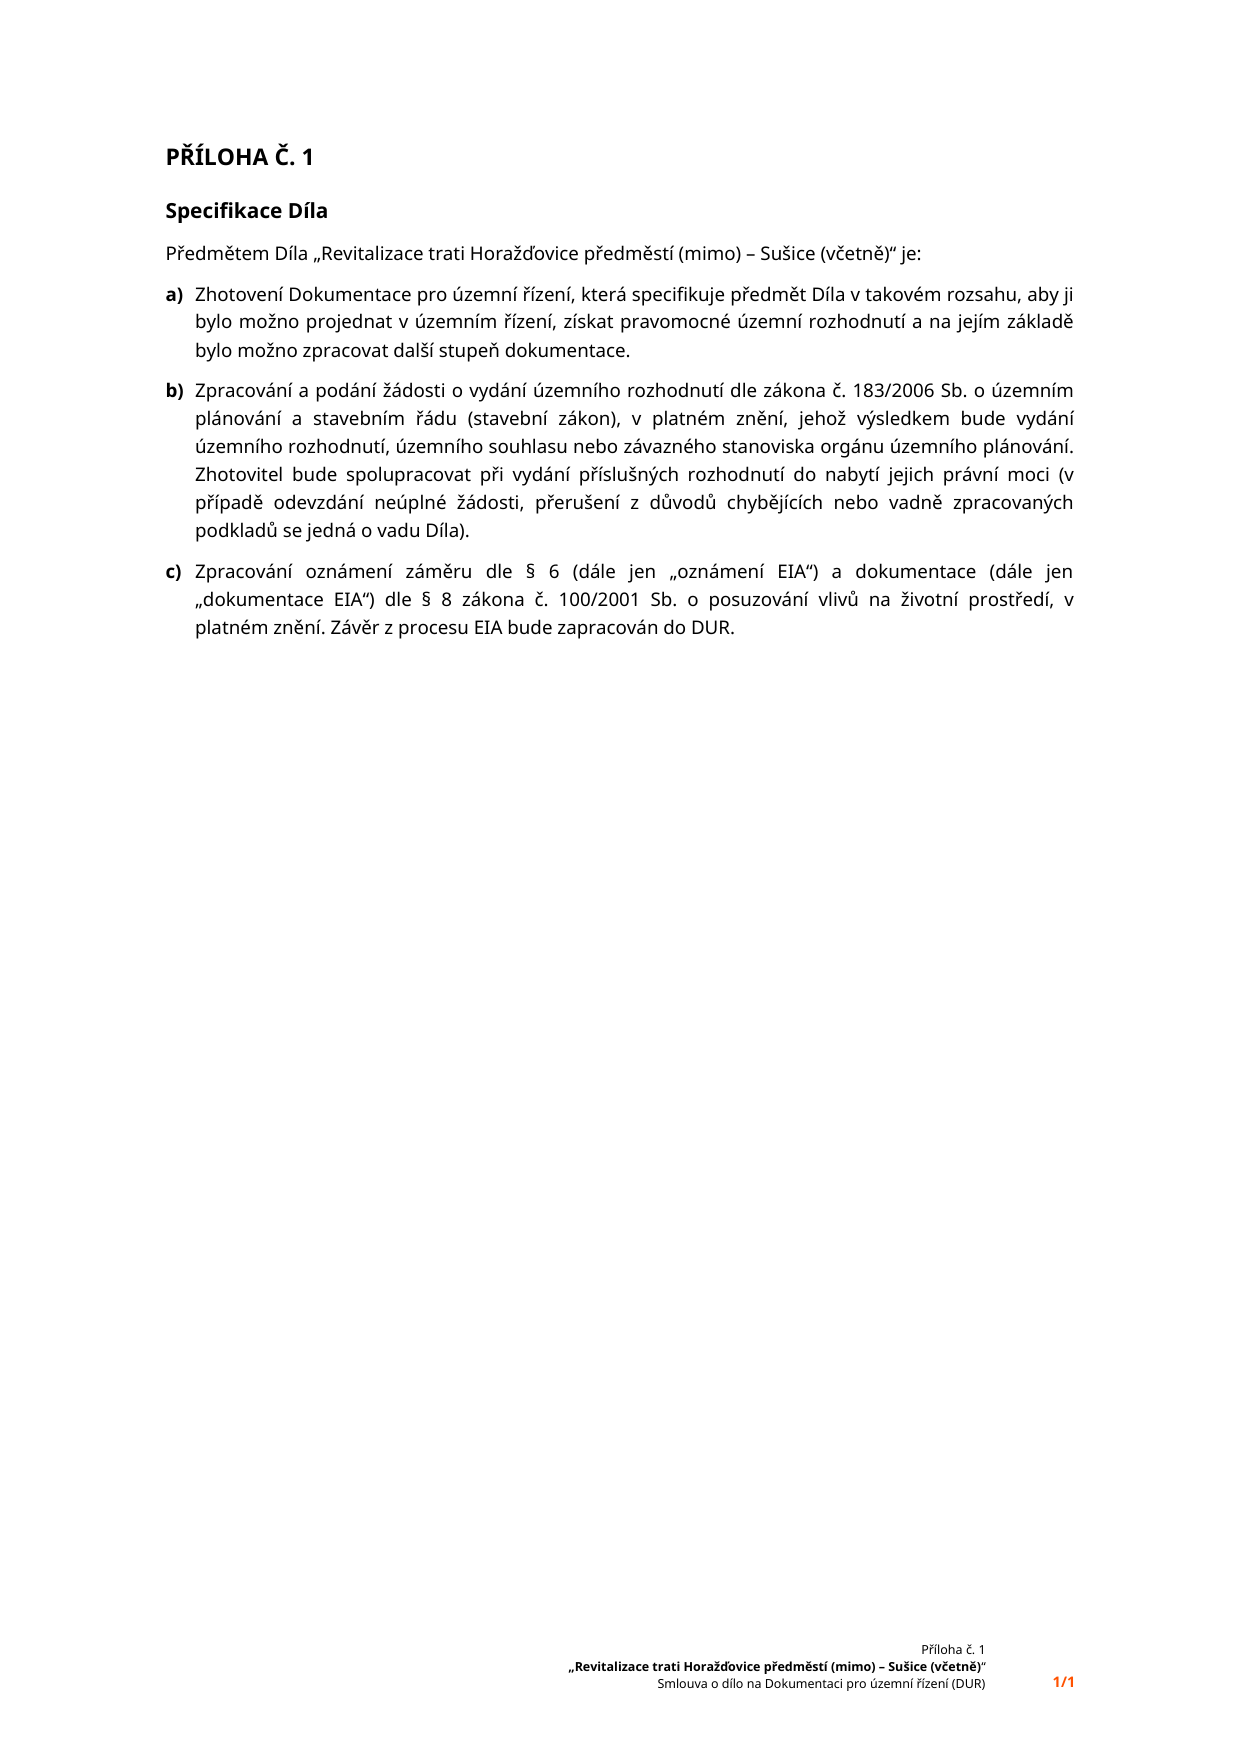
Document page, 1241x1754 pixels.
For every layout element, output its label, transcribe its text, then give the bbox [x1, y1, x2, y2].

list Zhotovení Dokumentace pro územní řízení, která specifikuje předmět Díla v takovém rozsahu, aby ji bylo možno projednat v územním řízení, získat pravomocné územní rozhodnutí a na jejím základě bylo možno zpracovat další stupeň dokumentace. [165, 281, 1075, 362]
text Specifikace Díla [165, 197, 1075, 225]
text Předmětem Díla „Revitalizace trati Horažďovice předměstí (mimo) – Sušice (včetně)“ je: [165, 240, 1075, 266]
list Zpracování oznámení záměru dle § 6 (dále jen „oznámení EIA“) a dokumentace (dále jen „dokumentace EIA“) dle § 8 zákona č. 100/2001 Sb. o posuzování vlivů na životní prostředí, v platném znění. Závěr z procesu EIA bude zapracován do DUR. [165, 558, 1075, 639]
list Zpracování a podání žádosti o vydání územního rozhodnutí dle zákona č. 183/2006 Sb. o územním plánování a stavebním řádu (stavební zákon), v platném znění, jehož výsledkem bude vydání územního rozhodnutí, územního souhlasu nebo závazného stanoviska orgánu územního plánování. Zhotovitel bude spolupracovat při vydání příslušných rozhodnutí do nabytí jejich právní moci (v případě odevzdání neúplné žádosti, přerušení z důvodů chybějících nebo vadně zpracovaných podkladů se jedná o vadu Díla). [165, 377, 1075, 543]
text Příloha č. 1 [165, 141, 1075, 173]
